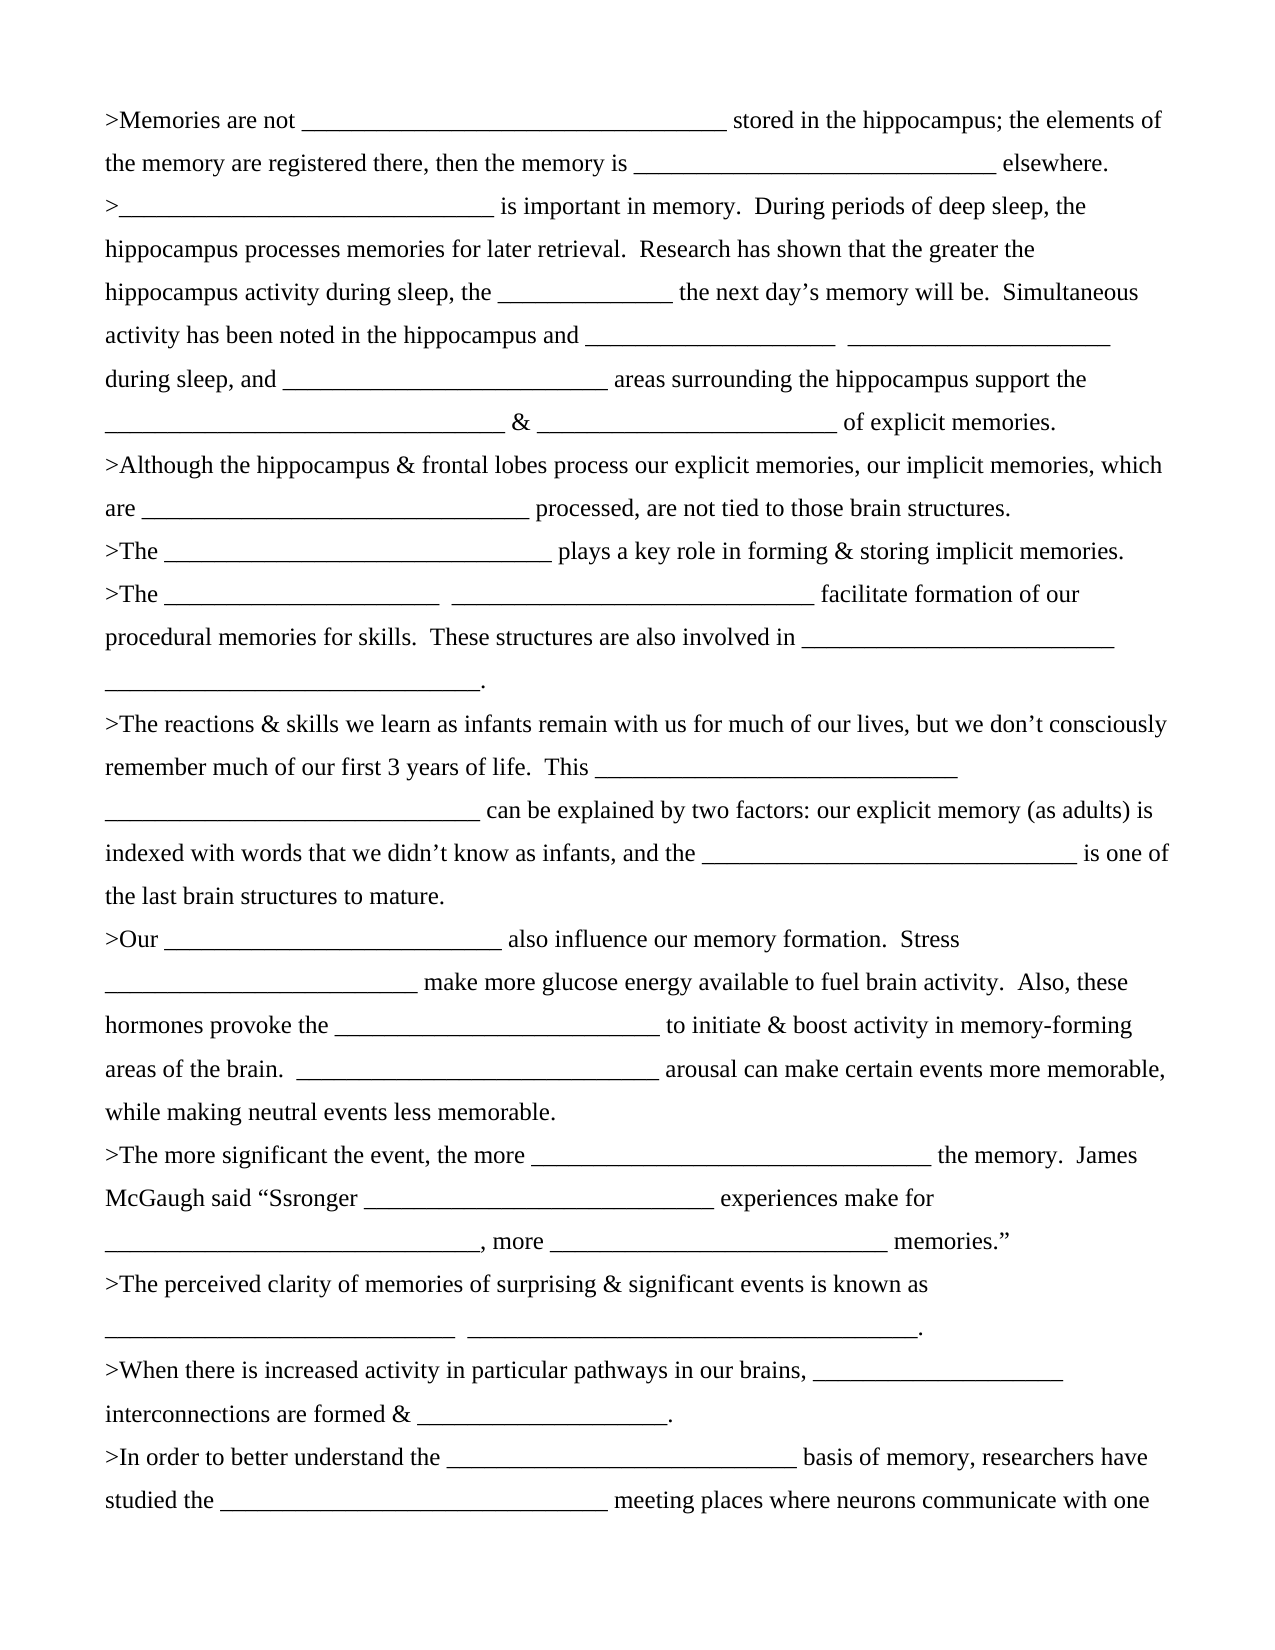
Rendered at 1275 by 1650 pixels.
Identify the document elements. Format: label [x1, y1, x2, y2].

text [105, 105, 1170, 1514]
